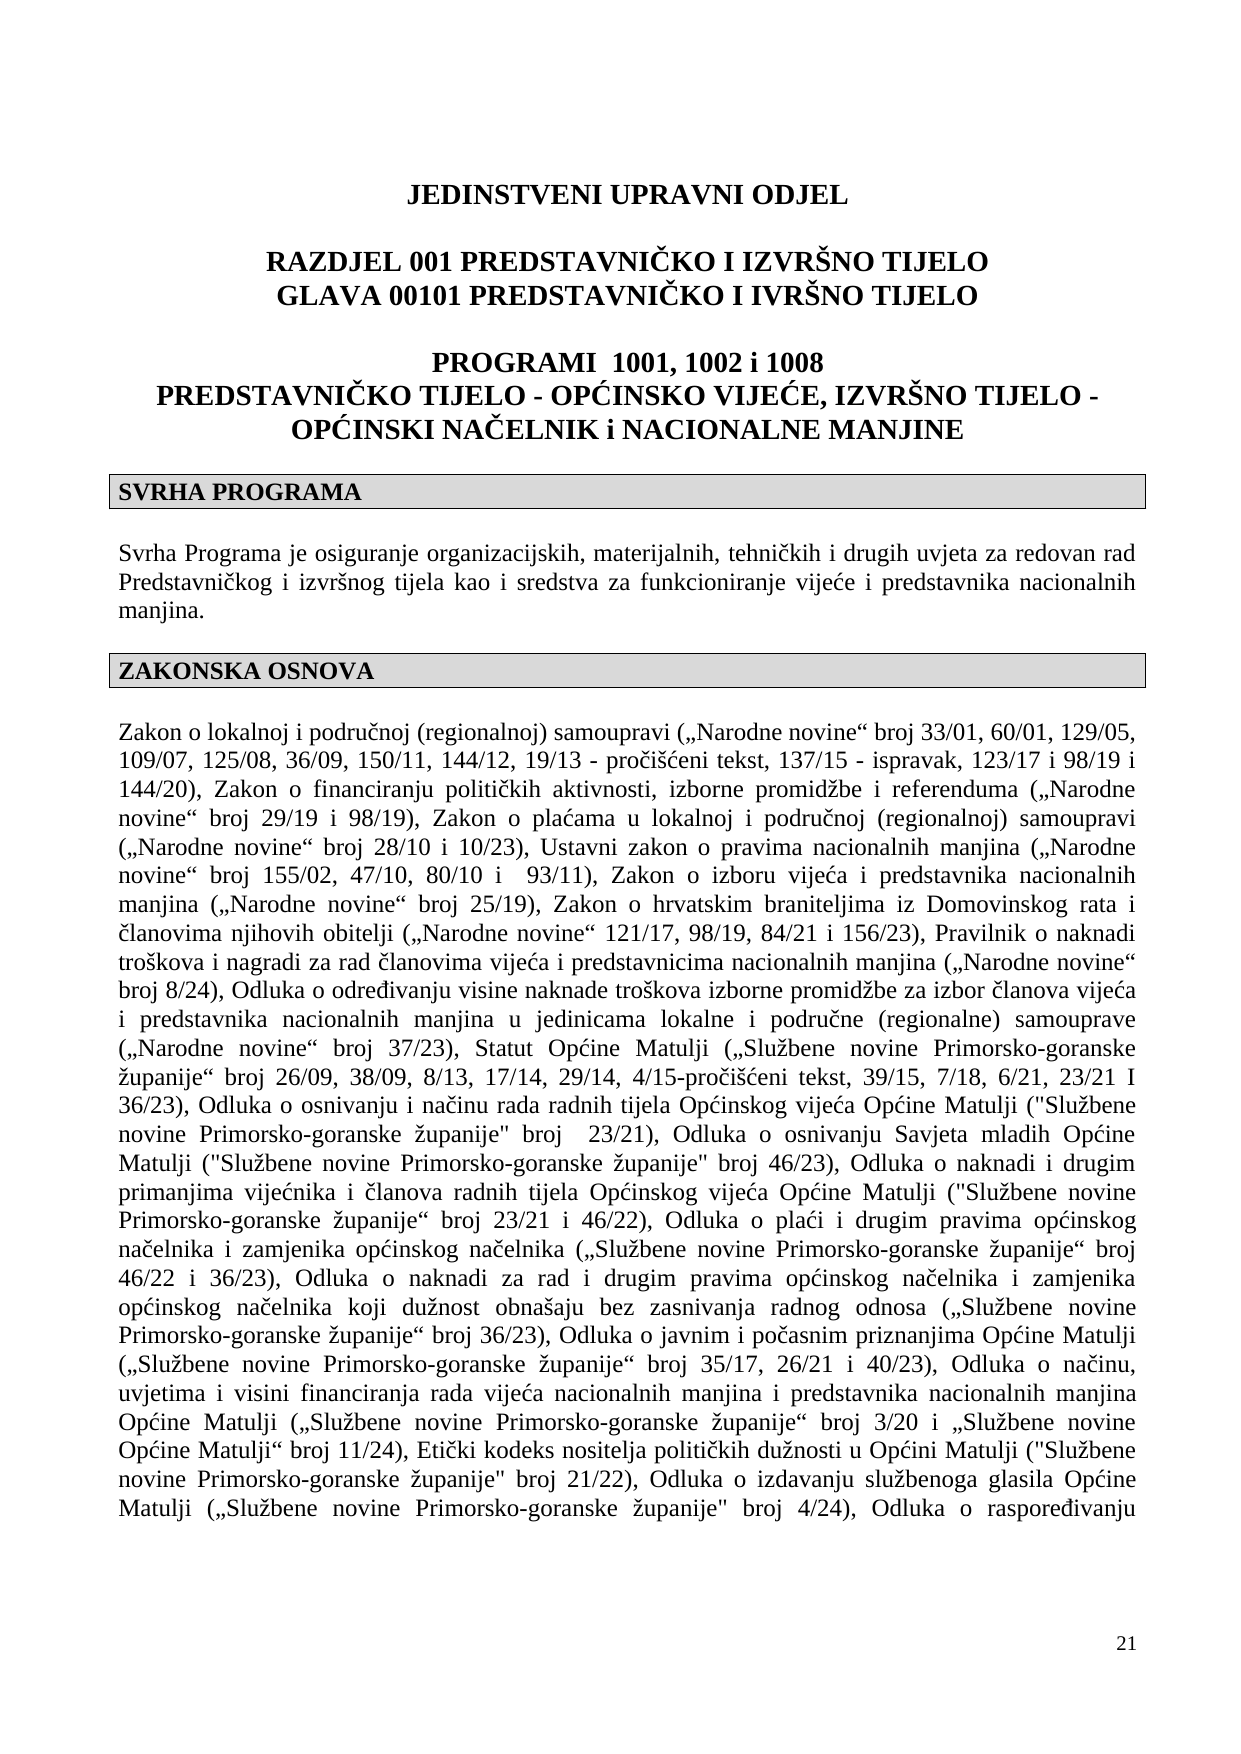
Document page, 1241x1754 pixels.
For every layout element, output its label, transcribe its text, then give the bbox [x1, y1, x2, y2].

text ZAKONSKA OSNOVA [110, 654, 1145, 687]
text SVRHA PROGRAMA [110, 475, 1145, 508]
text GLAVA 00101 PREDSTAVNIČKO I IVRŠNO TIJELO [118, 278, 1137, 311]
text PROGRAMI 1001, 1002 i 1008 [118, 345, 1137, 378]
text RAZDJEL 001 PREDSTAVNIČKO I IZVRŠNO TIJELO [118, 244, 1137, 278]
text PREDSTAVNIČKO TIJELO - OPĆINSKO VIJEĆE, IZVRŠNO TIJELO - OPĆINSKI NAČELNIK i NACIONALNE MANJINE [118, 378, 1137, 446]
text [118, 717, 1137, 1522]
text Svrha Programa je osiguranje organizacijskih, materijalnih, tehničkih i drugih uvjeta za redovan rad Predstavničkog i izvršnog tijela kao i sredstva za funkcioniranje vijeće i predstavnika nacionalnih manjina. [118, 538, 1137, 624]
text JEDINSTVENI UPRAVNI ODJEL [118, 177, 1137, 211]
